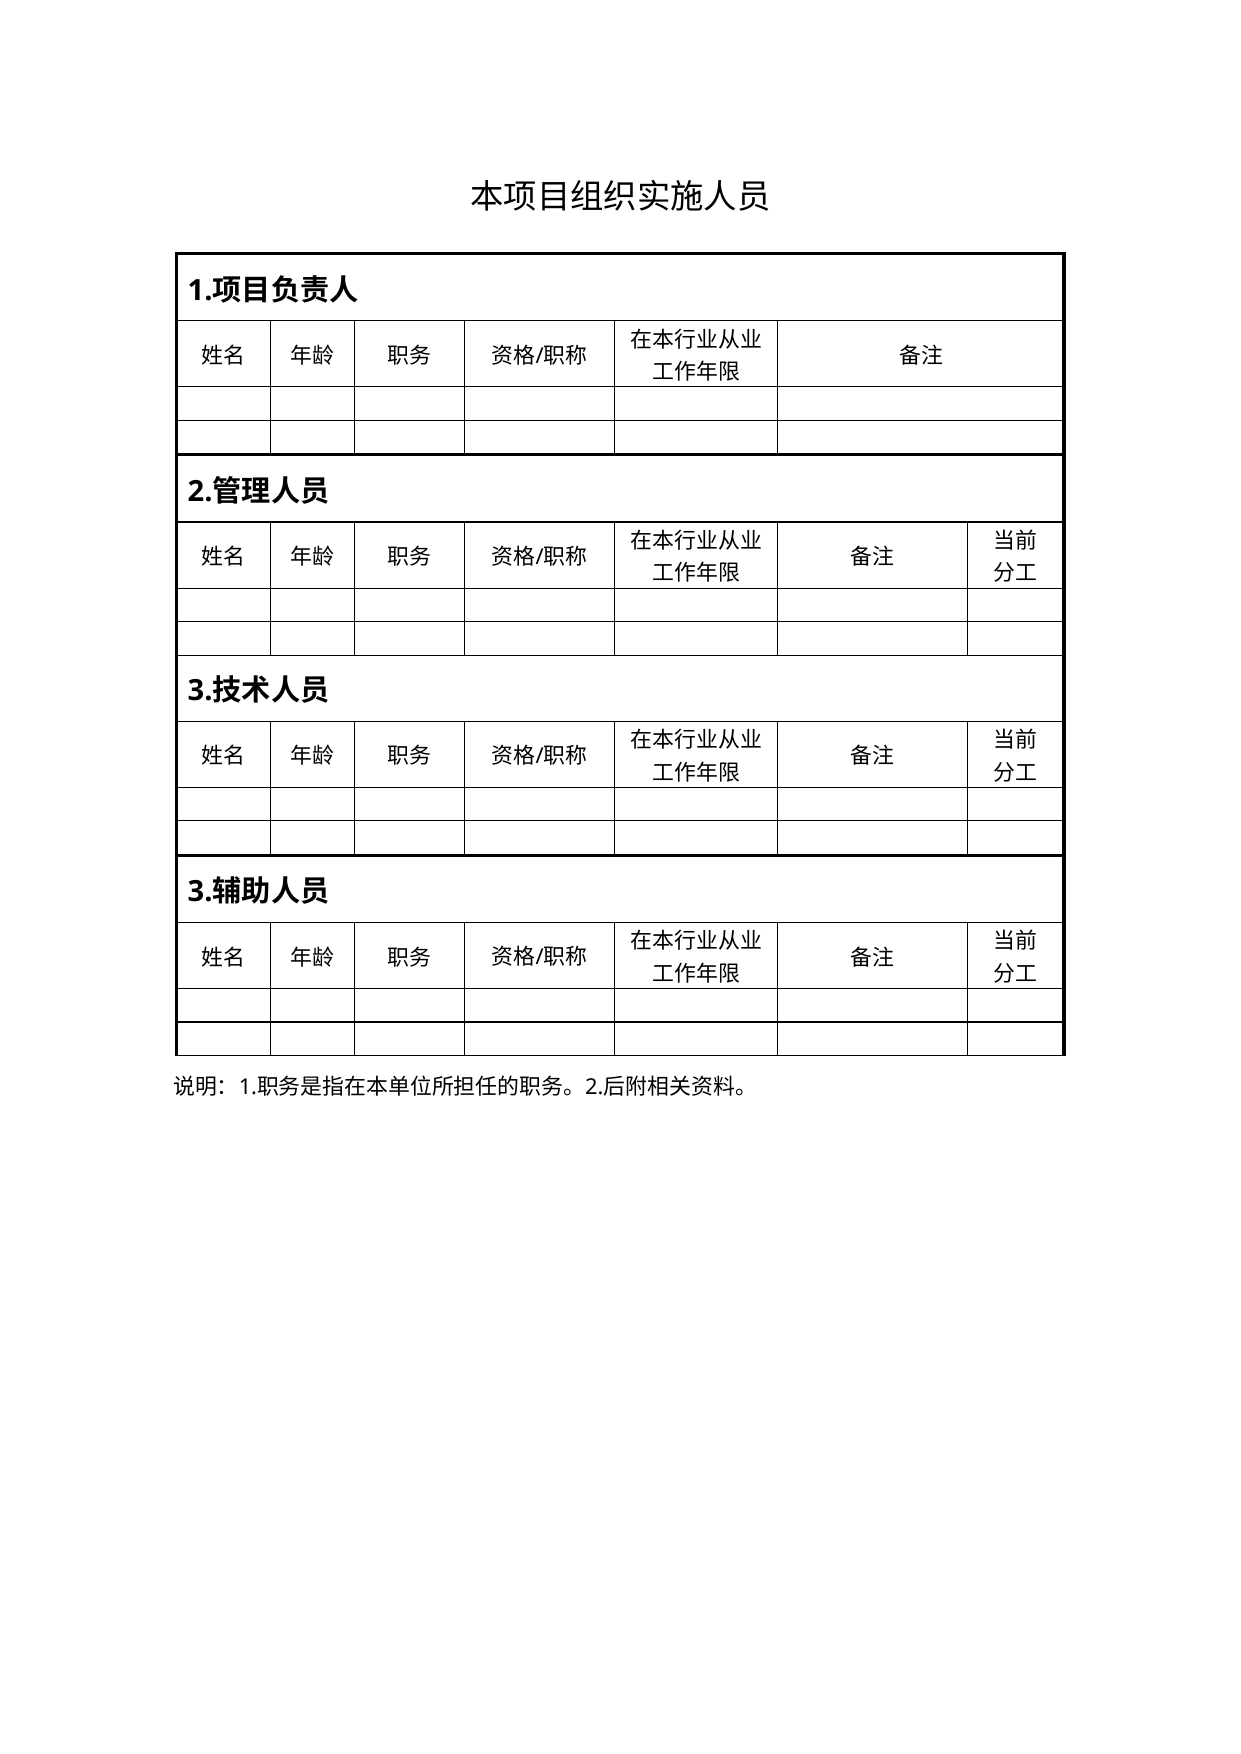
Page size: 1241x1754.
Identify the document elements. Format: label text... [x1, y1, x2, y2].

table_cell [271, 589, 354, 621]
table_cell 资格/职称 [465, 523, 614, 587]
table_cell [778, 421, 1062, 453]
text 说明：1.职务是指在本单位所担任的职务。2.后附相关资料。 [173, 1068, 1053, 1101]
table_cell 资格/职称 [465, 923, 614, 988]
table_cell [465, 421, 614, 453]
table_cell [178, 1023, 270, 1055]
table_cell [355, 821, 464, 854]
table_cell [271, 788, 354, 820]
table_cell 备注 [778, 523, 967, 587]
text 本项目组织实施人员 [187, 162, 1053, 227]
table_cell [615, 589, 777, 621]
table_cell [178, 589, 270, 621]
table_cell 姓名 [178, 523, 270, 587]
table_cell 姓名 [178, 321, 270, 386]
table_cell [465, 821, 614, 854]
table_cell [615, 387, 777, 420]
table_cell [615, 622, 777, 654]
table_cell [178, 387, 270, 420]
table_cell 职务 [355, 321, 464, 386]
table_cell 职务 [355, 923, 464, 988]
table_cell [355, 387, 464, 420]
table_header 1.项目负责人 [178, 255, 1062, 320]
table_cell [178, 989, 270, 1021]
table_cell 3.技术人员 [178, 656, 1062, 721]
table_cell 备注 [778, 923, 967, 988]
table_cell 当前 分工 [968, 722, 1062, 787]
table_cell 3.辅助人员 [178, 857, 1062, 922]
table_cell [465, 622, 614, 654]
table_cell [178, 821, 270, 854]
table_cell [778, 622, 967, 654]
table_cell 在本行业从业 工作年限 [615, 722, 777, 787]
table_cell [465, 989, 614, 1021]
table_cell [778, 821, 967, 854]
table_cell [968, 821, 1062, 854]
table_cell 在本行业从业 工作年限 [615, 523, 777, 587]
table_cell 职务 [355, 523, 464, 587]
table_cell 年龄 [271, 523, 354, 587]
table_cell 年龄 [271, 923, 354, 988]
table_cell [355, 788, 464, 820]
table_cell [355, 1023, 464, 1055]
table_cell 在本行业从业 工作年限 [615, 923, 777, 988]
table_cell 姓名 [178, 722, 270, 787]
table_cell [271, 387, 354, 420]
table_cell 资格/职称 [465, 722, 614, 787]
table_cell 备注 [778, 722, 967, 787]
table_cell [615, 788, 777, 820]
table_cell 年龄 [271, 722, 354, 787]
table_cell [271, 821, 354, 854]
table_cell [271, 622, 354, 654]
table_cell [778, 989, 967, 1021]
table_cell [271, 989, 354, 1021]
table_cell [465, 1023, 614, 1055]
table_cell [355, 989, 464, 1021]
table_cell [271, 1023, 354, 1055]
table_cell [355, 622, 464, 654]
table_cell 当前 分工 [968, 523, 1062, 587]
table_cell 职务 [355, 722, 464, 787]
table_cell [271, 421, 354, 453]
table_cell [615, 1023, 777, 1055]
table_cell [778, 1023, 967, 1055]
table_cell 当前 分工 [968, 923, 1062, 988]
table_cell [968, 589, 1062, 621]
table_cell [178, 421, 270, 453]
table_cell [465, 589, 614, 621]
table_cell [778, 387, 1062, 420]
table_cell [778, 589, 967, 621]
table_cell 姓名 [178, 923, 270, 988]
table_cell 年龄 [271, 321, 354, 386]
table_cell [968, 622, 1062, 654]
table_cell [355, 589, 464, 621]
table_cell [465, 387, 614, 420]
table_cell 备注 [778, 321, 1062, 386]
table_cell [178, 788, 270, 820]
table_cell [778, 788, 967, 820]
table_cell [968, 788, 1062, 820]
table_cell [465, 788, 614, 820]
table_cell [615, 821, 777, 854]
table_cell [968, 989, 1062, 1021]
table_cell [355, 421, 464, 453]
table_cell [615, 989, 777, 1021]
table_cell 资格/职称 [465, 321, 614, 386]
table_cell 2.管理人员 [178, 456, 1062, 521]
table_cell [968, 1023, 1062, 1055]
table_cell [615, 421, 777, 453]
table_cell [178, 622, 270, 654]
table_cell 在本行业从业 工作年限 [615, 321, 777, 386]
